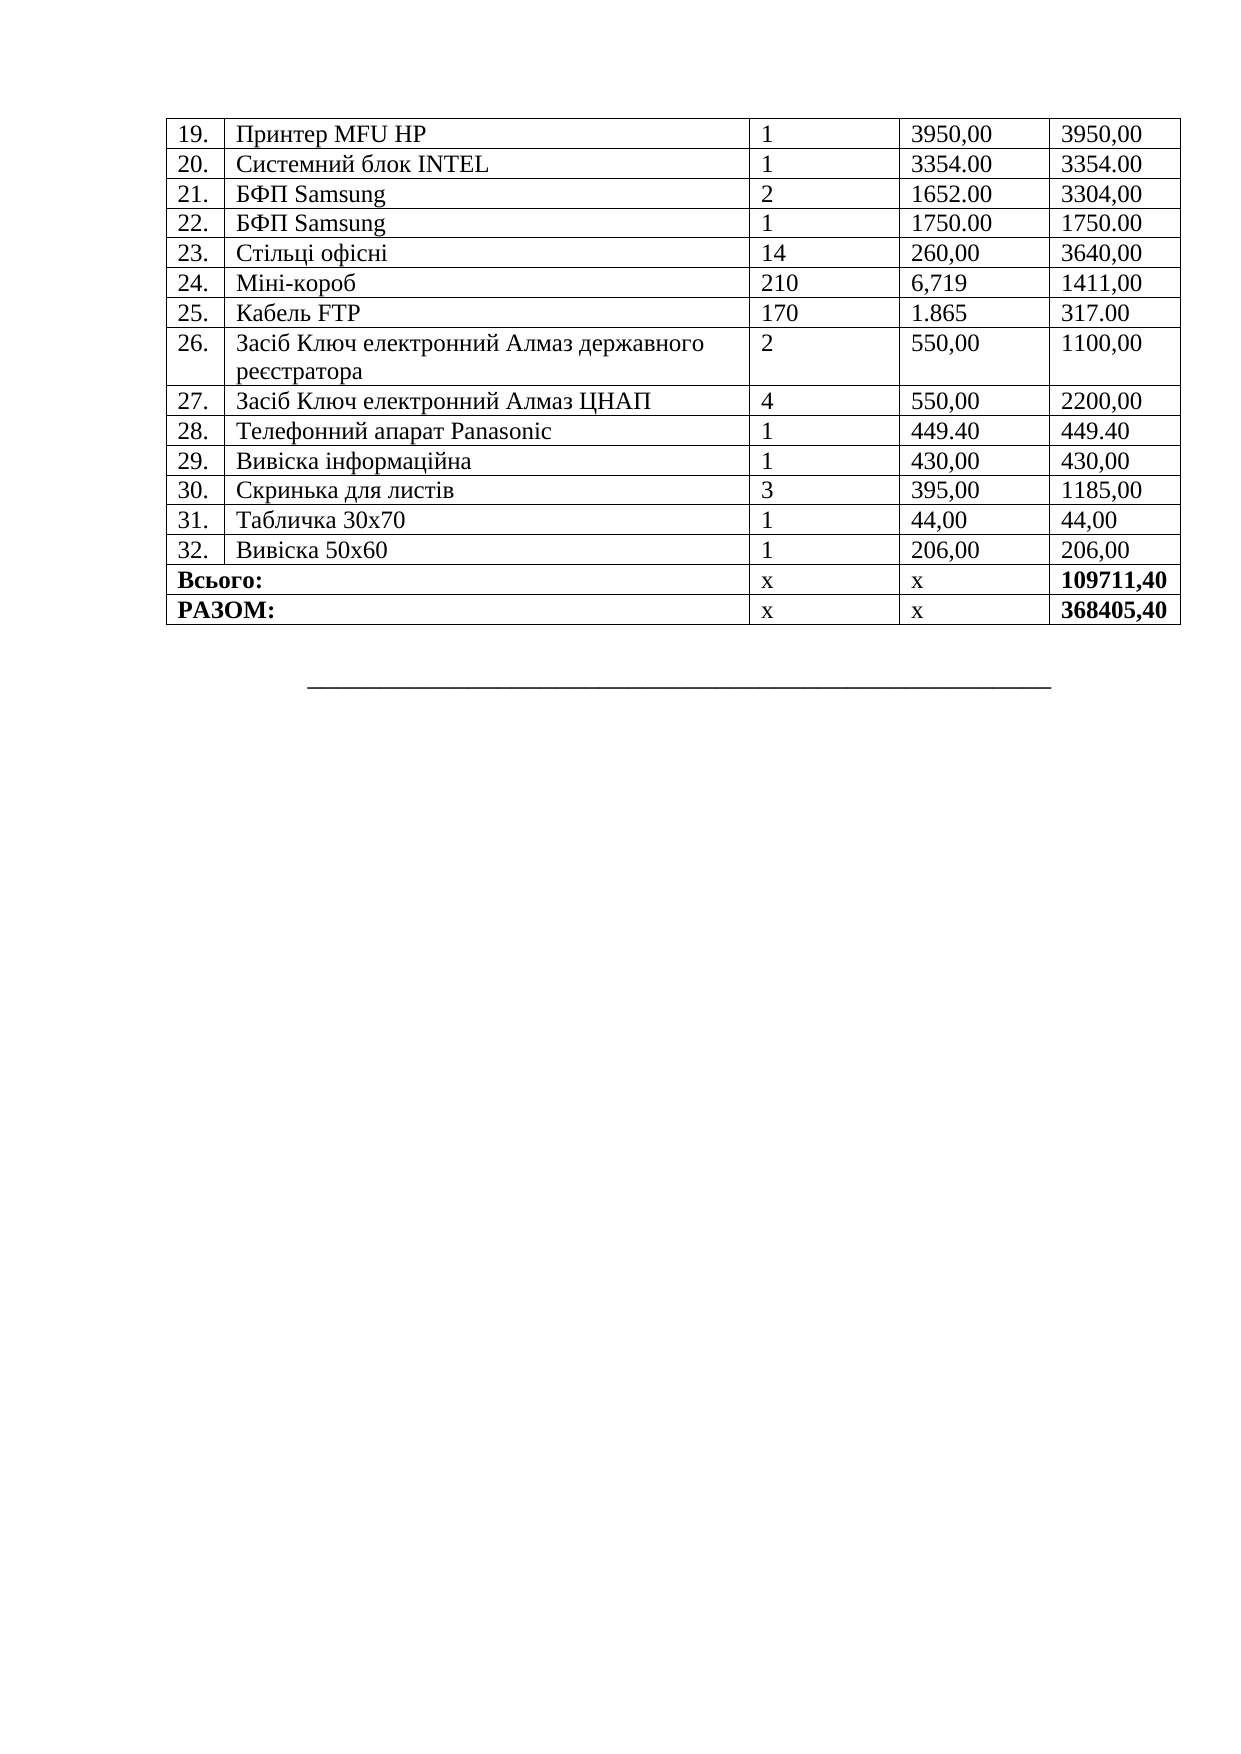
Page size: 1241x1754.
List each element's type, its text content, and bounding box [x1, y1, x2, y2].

table_cell 19. [167, 119, 224, 148]
table_cell 395,00 [900, 476, 1049, 504]
table_cell 260,00 [900, 238, 1049, 267]
table_cell Скринька для листів [225, 476, 749, 504]
table_cell Кабель FTP [225, 298, 749, 327]
table_cell 1 [750, 535, 899, 564]
table_cell 6,719 [900, 268, 1049, 297]
table_cell 430,00 [1050, 446, 1180, 474]
table_cell 27. [167, 386, 224, 415]
table_cell 26. [167, 328, 224, 385]
table_cell 1185,00 [1050, 476, 1180, 504]
table_cell 1750.00 [900, 209, 1049, 237]
table_cell х [900, 565, 1049, 594]
table_cell 1652.00 [900, 179, 1049, 207]
table_cell 449.40 [900, 416, 1049, 445]
text ___________________________________________________ [177, 658, 1181, 692]
table_cell Принтер MFU HP [225, 119, 749, 148]
table_cell Стільці офісні [225, 238, 749, 267]
table_cell 3 [750, 476, 899, 504]
table_cell х [750, 595, 899, 623]
table_cell х [750, 565, 899, 594]
table_cell 1100,00 [1050, 328, 1180, 385]
table_cell 1 [750, 209, 899, 237]
table_cell Табличка 30х70 [225, 505, 749, 534]
table_cell 430,00 [900, 446, 1049, 474]
table_cell 31. [167, 505, 224, 534]
table_cell 206,00 [1050, 535, 1180, 564]
table_cell Системний блок INTEL [225, 149, 749, 178]
table_cell 44,00 [1050, 505, 1180, 534]
table_cell Вивіска 50х60 [225, 535, 749, 564]
table_cell 30. [167, 476, 224, 504]
table_cell 14 [750, 238, 899, 267]
table_cell Міні-короб [225, 268, 749, 297]
table_cell 550,00 [900, 386, 1049, 415]
table_cell 109711,40 [1050, 565, 1180, 594]
table_cell 1 [750, 446, 899, 474]
table_cell 3950,00 [900, 119, 1049, 148]
table_cell БФП Samsung [225, 179, 749, 207]
table_cell БФП Samsung [225, 209, 749, 237]
table_cell х [900, 595, 1049, 623]
table_cell 2 [750, 328, 899, 385]
table_cell 210 [750, 268, 899, 297]
table_cell 24. [167, 268, 224, 297]
table_cell 22. [167, 209, 224, 237]
table_cell 4 [750, 386, 899, 415]
table_cell Всього: [167, 565, 749, 594]
table_cell 2200,00 [1050, 386, 1180, 415]
table_cell 317.00 [1050, 298, 1180, 327]
table_cell 21. [167, 179, 224, 207]
table_cell Засіб Ключ електронний Алмаз державного реєстратора [225, 328, 749, 385]
table_cell 20. [167, 149, 224, 178]
table_cell 23. [167, 238, 224, 267]
table_cell РАЗОМ: [167, 595, 749, 623]
table_cell Засіб Ключ електронний Алмаз ЦНАП [225, 386, 749, 415]
table_cell 1750.00 [1050, 209, 1180, 237]
table_cell 1.865 [900, 298, 1049, 327]
table_cell 2 [750, 179, 899, 207]
table_cell 206,00 [900, 535, 1049, 564]
table_cell 1 [750, 505, 899, 534]
table_cell Вивіска інформаційна [225, 446, 749, 474]
table_cell 550,00 [900, 328, 1049, 385]
table_cell 1411,00 [1050, 268, 1180, 297]
table_cell 25. [167, 298, 224, 327]
table_cell 3354.00 [900, 149, 1049, 178]
table_cell 368405,40 [1050, 595, 1180, 623]
table_cell 170 [750, 298, 899, 327]
table_cell 1 [750, 119, 899, 148]
table_cell 29. [167, 446, 224, 474]
table_cell Телефонний апарат Panasonic [225, 416, 749, 445]
table_cell 28. [167, 416, 224, 445]
table_cell 3304,00 [1050, 179, 1180, 207]
table_cell 3950,00 [1050, 119, 1180, 148]
table_cell 32. [167, 535, 224, 564]
table_cell 3354.00 [1050, 149, 1180, 178]
table_cell 1 [750, 416, 899, 445]
table_cell 3640,00 [1050, 238, 1180, 267]
table_cell 44,00 [900, 505, 1049, 534]
table_cell 449.40 [1050, 416, 1180, 445]
table_cell 1 [750, 149, 899, 178]
